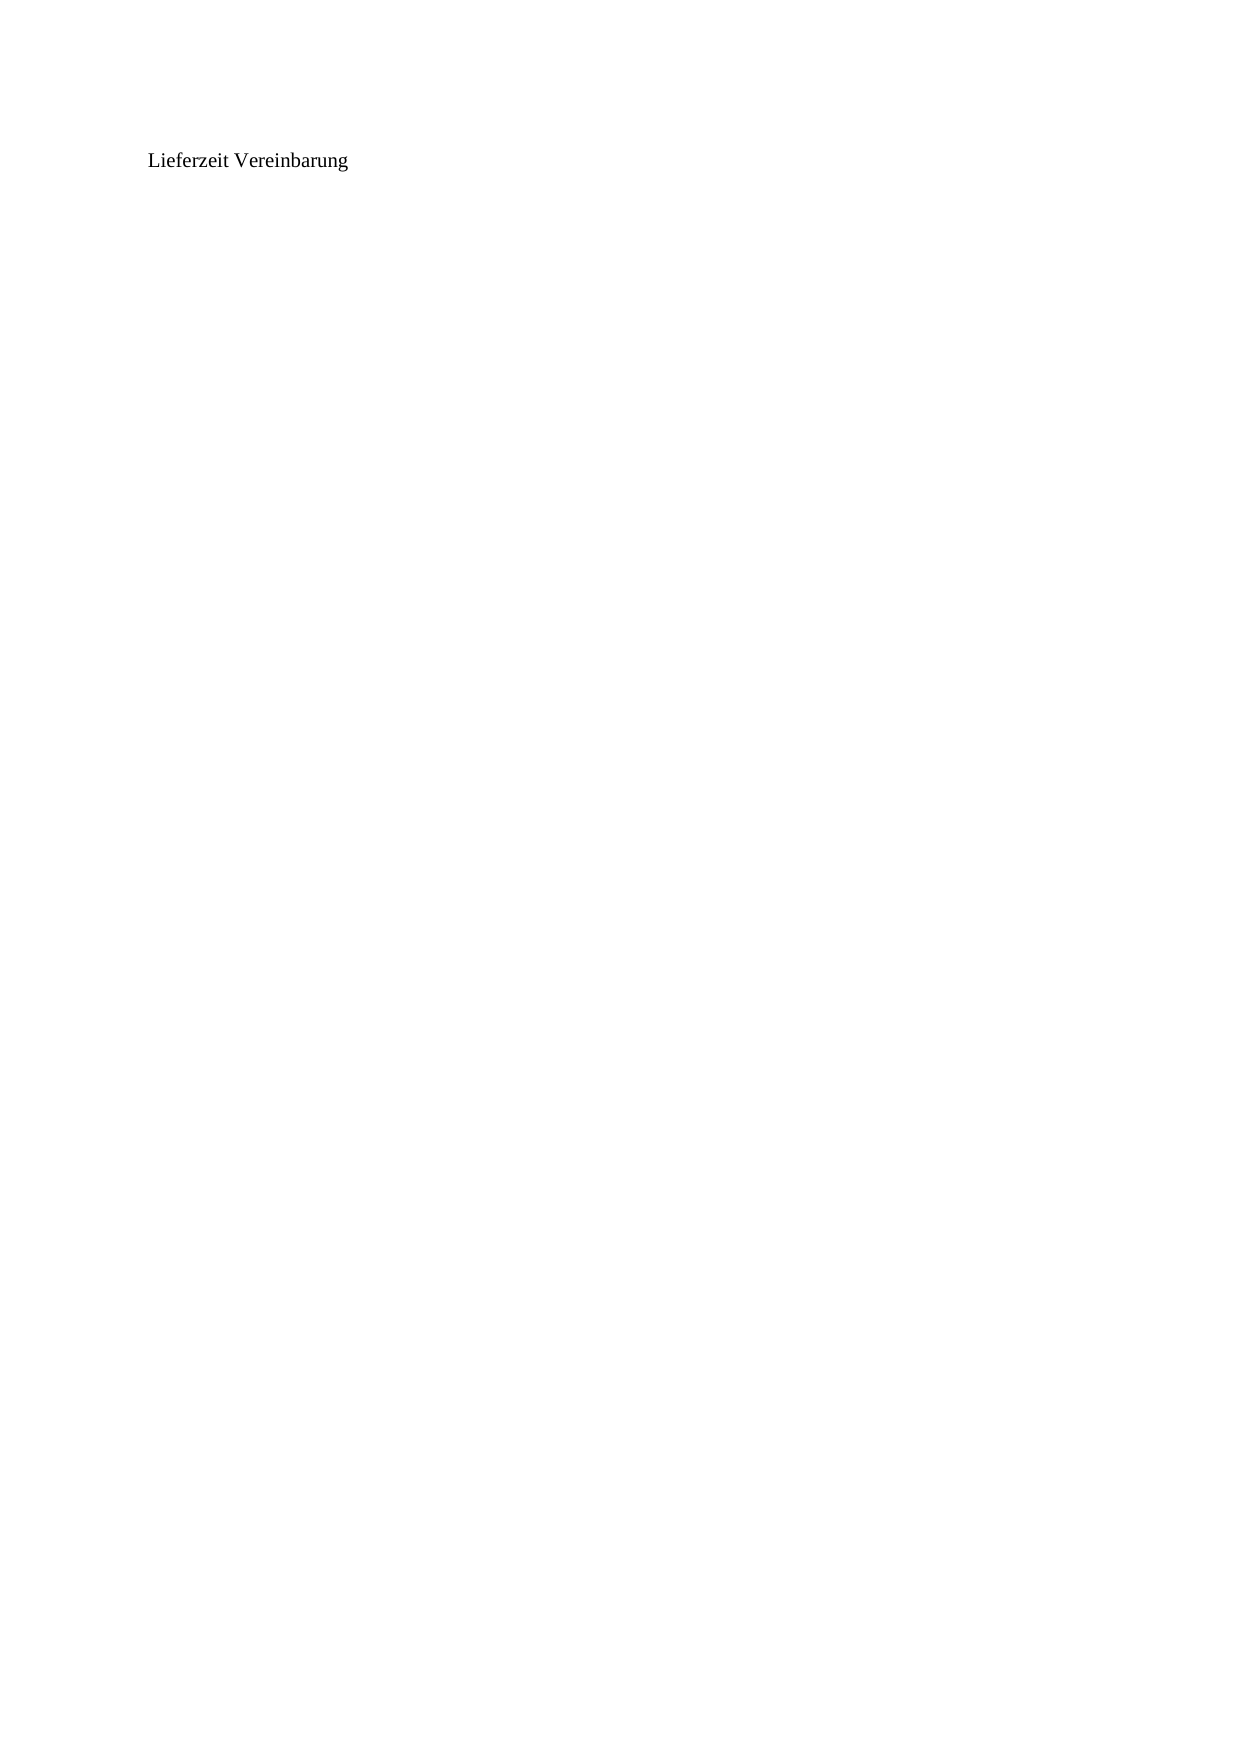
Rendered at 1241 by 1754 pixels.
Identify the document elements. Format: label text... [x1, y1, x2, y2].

text Lieferzeit Vereinbarung [148, 148, 1093, 172]
